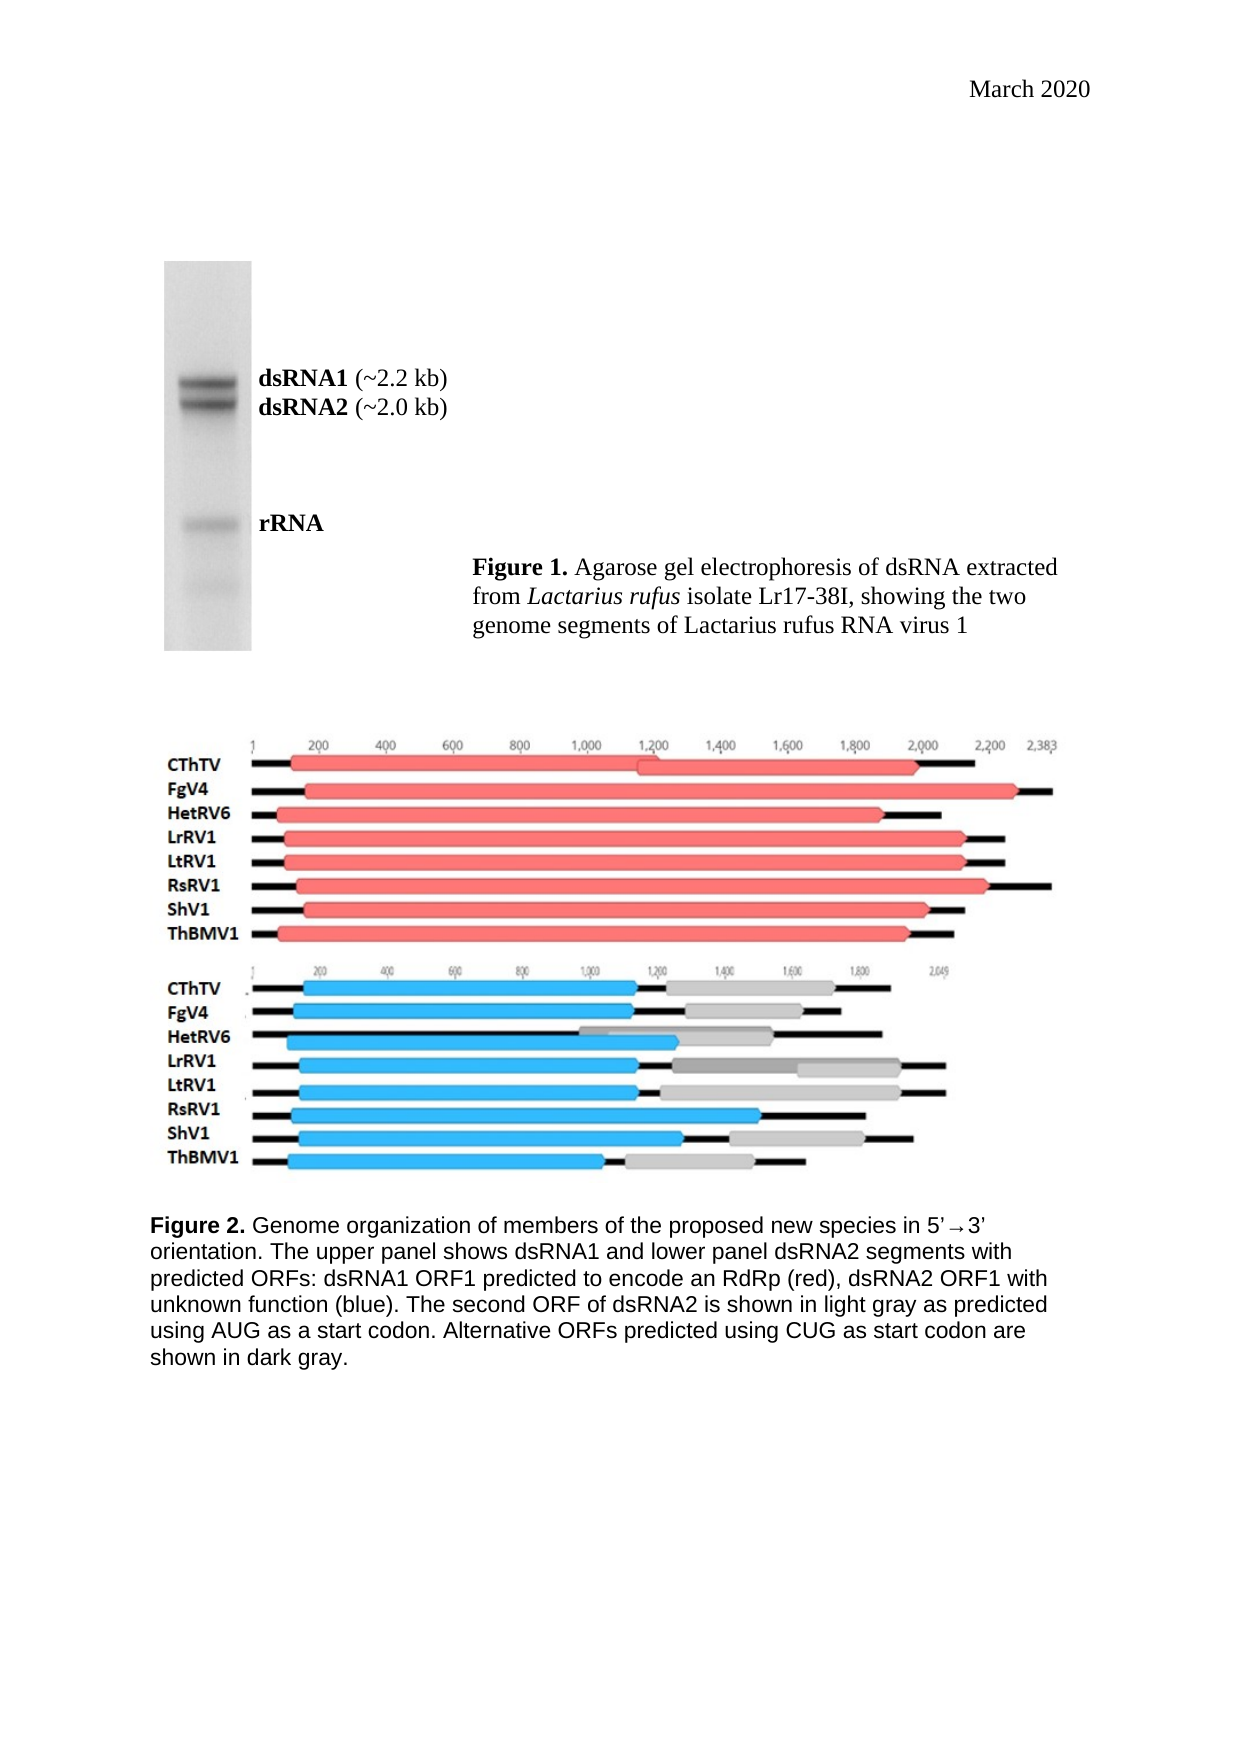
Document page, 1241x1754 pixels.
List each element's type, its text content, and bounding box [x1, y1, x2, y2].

picture [150, 254, 263, 656]
text Figure 2. Genome organization of members of the proposed new species in 5’→3’ orientation. The upper panel shows dsRNA1 and lower panel dsRNA2 segments with predicted ORFs: dsRNA1 ORF1 predicted to encode an RdRp (red), dsRNA2 ORF1 with unknown function (blue). The second ORF of dsRNA2 is shown in light gray as predicted using AUG as a start codon. Alternative ORFs predicted using CUG as start codon are shown in dark gray. [150, 1212, 1090, 1370]
text Figure 1. Agarose gel electrophoresis of dsRNA extracted from Lactarius rufus isolate Lr17-38I, showing the two genome segments of Lactarius rufus RNA virus 1 [263, 552, 1090, 639]
picture [150, 725, 1069, 1183]
